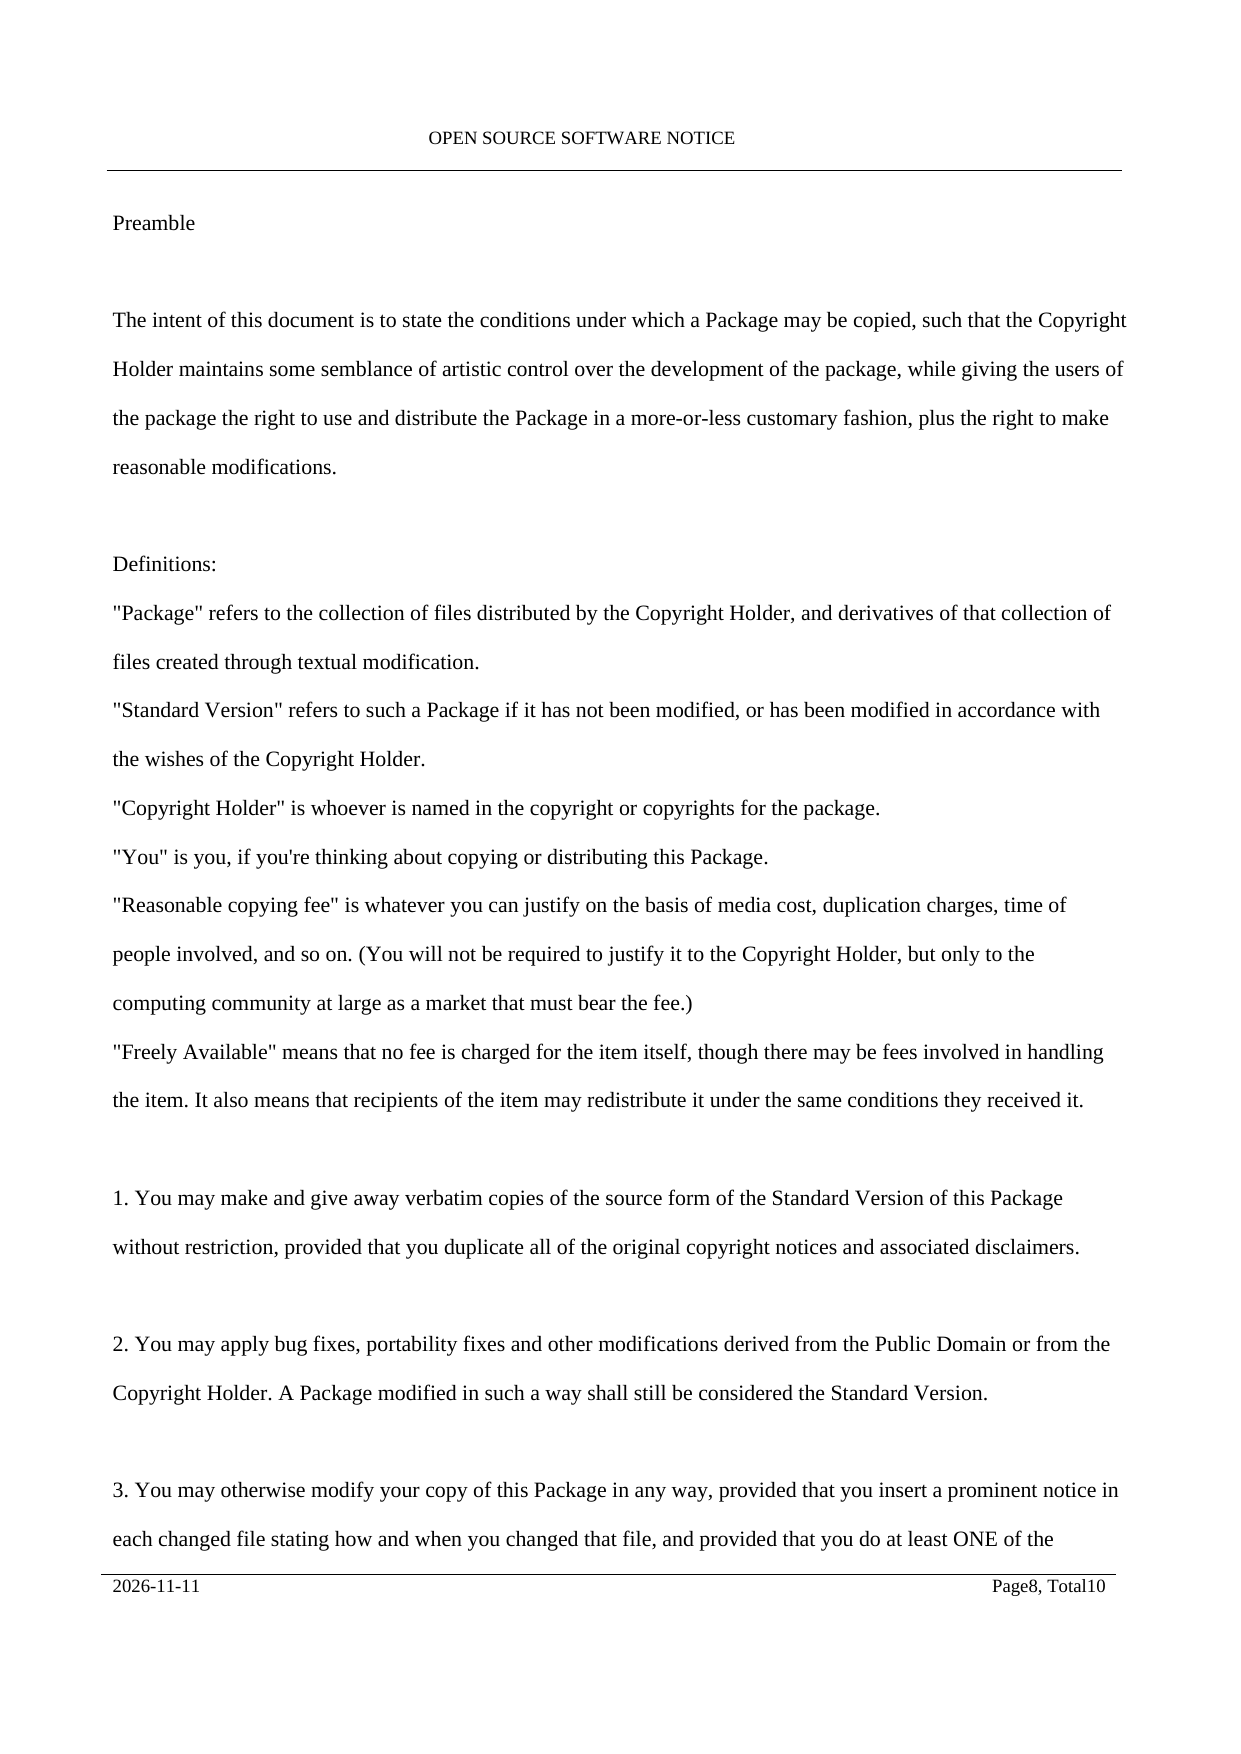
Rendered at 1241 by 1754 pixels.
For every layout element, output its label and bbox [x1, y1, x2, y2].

text [112, 206, 1128, 1555]
